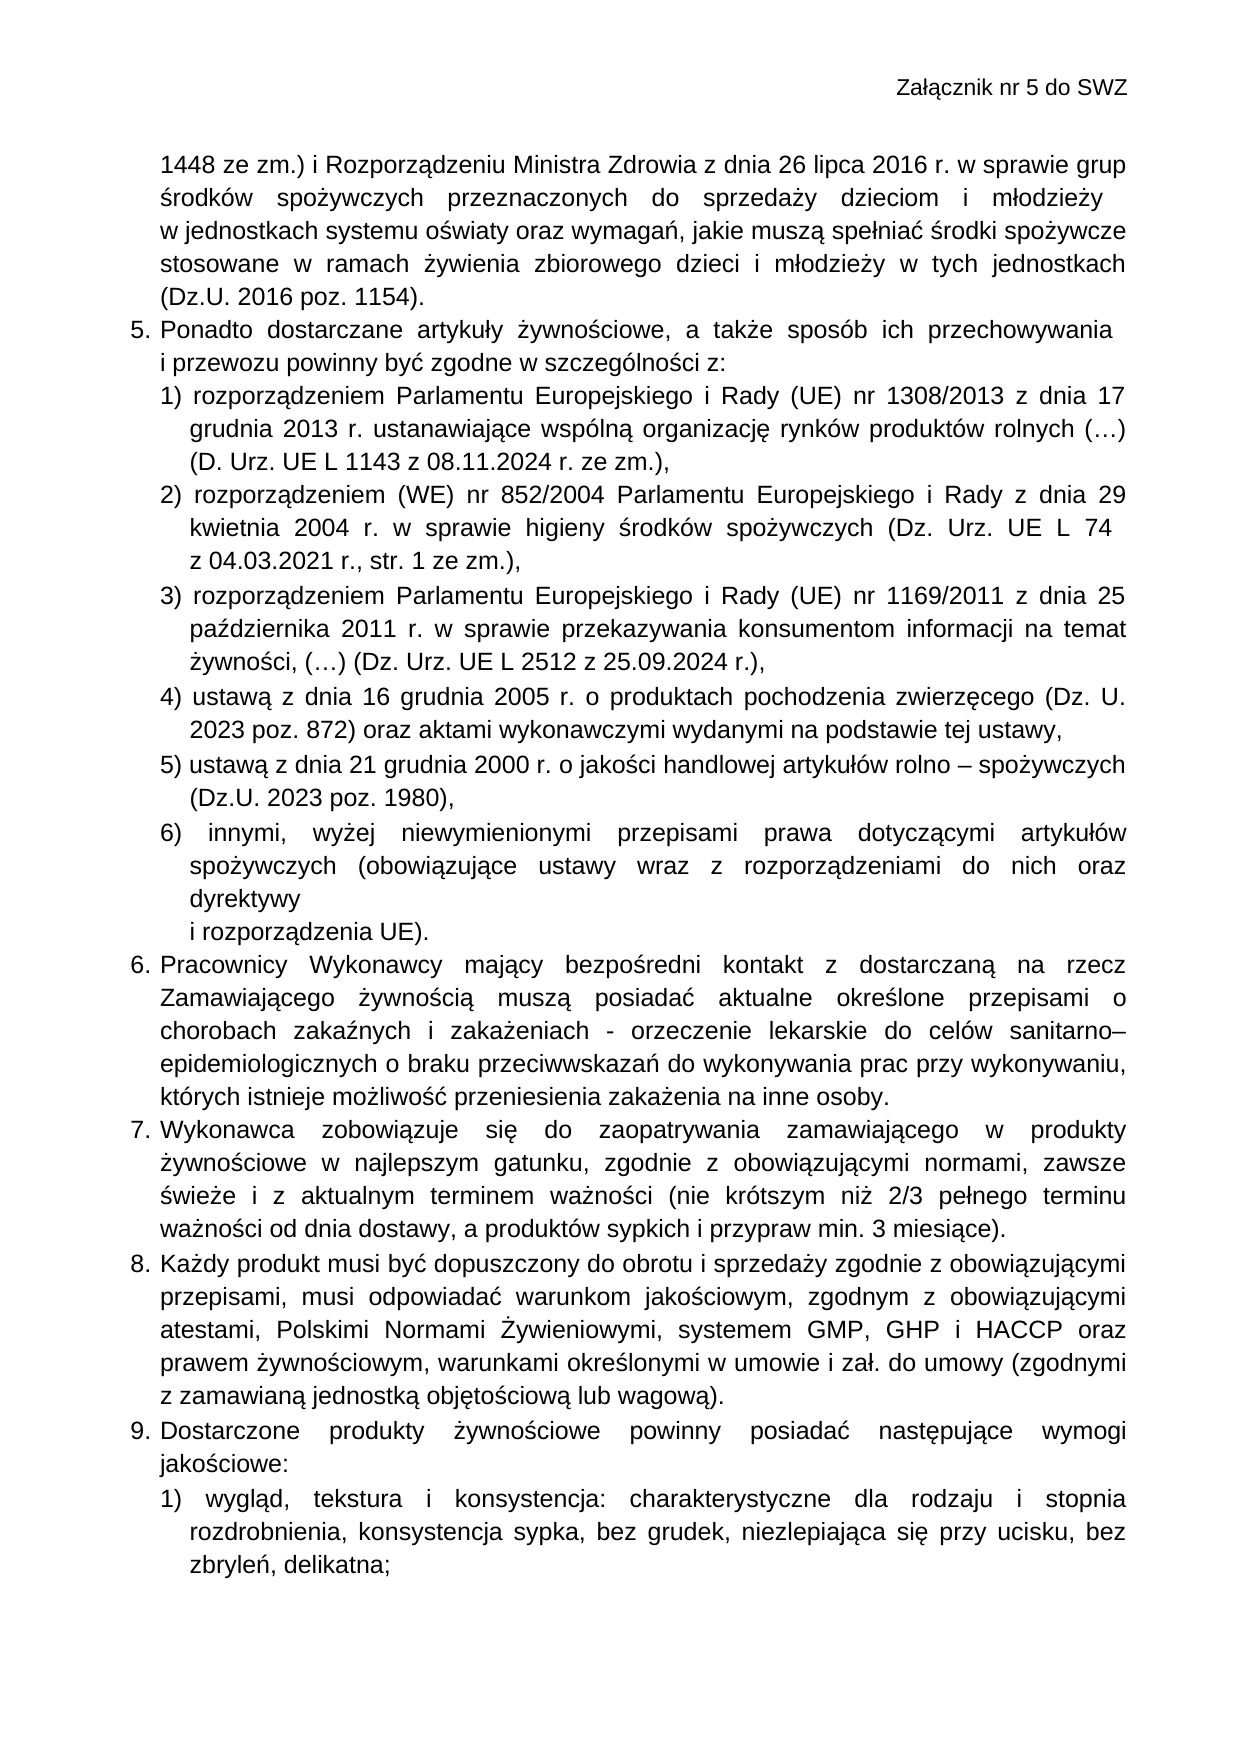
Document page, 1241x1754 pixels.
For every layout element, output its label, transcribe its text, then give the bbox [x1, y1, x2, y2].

list Ponadto dostarczane artykuły żywnościowe, a także sposób ich przechowywania i przewozu powinny być zgodne w szczególności z: [130, 315, 1128, 377]
text 3) rozporządzeniem Parlamentu Europejskiego i Rady (UE) nr 1169/2011 z dnia 25 października 2011 r. w sprawie przekazywania konsumentom informacji na temat żywności, (…) (Dz. Urz. UE L 2512 z 25.09.2024 r.), [160, 581, 1128, 676]
text 4) ustawą z dnia 16 grudnia 2005 r. o produktach pochodzenia zwierzęcego (Dz. U. 2023 poz. 872) oraz aktami wykonawczymi wydanymi na podstawie tej ustawy, [160, 682, 1128, 744]
text 1) wygląd, tekstura i konsystencja: charakterystyczne dla rodzaju i stopnia rozdrobnienia, konsystencja sypka, bez grudek, niezlepiająca się przy ucisku, bez zbryleń, delikatna; [160, 1484, 1128, 1579]
text 5) ustawą z dnia 21 grudnia 2000 r. o jakości handlowej artykułów rolno – spożywczych (Dz.U. 2023 poz. 1980), [160, 750, 1128, 812]
list Każdy produkt musi być dopuszczony do obrotu i sprzedaży zgodnie z obowiązującymi przepisami, musi odpowiadać warunkom jakościowym, zgodnym z obowiązującymi atestami, Polskimi Normami Żywieniowymi, systemem GMP, GHP i HACCP oraz prawem żywnościowym, warunkami określonymi w umowie i zał. do umowy (zgodnymi z zamawianą jednostką objętościową lub wagową). [130, 1249, 1128, 1410]
list Pracownicy Wykonawcy mający bezpośredni kontakt z dostarczaną na rzecz Zamawiającego żywnością muszą posiadać aktualne określone przepisami o chorobach zakaźnych i zakażeniach - orzeczenie lekarskie do celów sanitarno–epidemiologicznych o braku przeciwwskazań do wykonywania prac przy wykonywaniu, których istnieje możliwość przeniesienia zakażenia na inne osoby. [130, 950, 1128, 1111]
text 6) innymi, wyżej niewymienionymi przepisami prawa dotyczącymi artykułów spożywczych (obowiązujące ustawy wraz z rozporządzeniami do nich oraz dyrektywy i rozporządzenia UE). [160, 818, 1128, 946]
list Dostarczone produkty żywnościowe powinny posiadać następujące wymogi jakościowe: [130, 1416, 1128, 1478]
text 1) rozporządzeniem Parlamentu Europejskiego i Rady (UE) nr 1308/2013 z dnia 17 grudnia 2013 r. ustanawiające wspólną organizację rynków produktów rolnych (…) (D. Urz. UE L 1143 z 08.11.2024 r. ze zm.), [160, 381, 1128, 476]
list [130, 150, 1128, 311]
text 2) rozporządzeniem (WE) nr 852/2004 Parlamentu Europejskiego i Rady z dnia 29 kwietnia 2004 r. w sprawie higieny środków spożywczych (Dz. Urz. UE L 74 z 04.03.2021 r., str. 1 ze zm.), [160, 480, 1128, 575]
list Wykonawca zobowiązuje się do zaopatrywania zamawiającego w produkty żywnościowe w najlepszym gatunku, zgodnie z obowiązującymi normami, zawsze świeże i z aktualnym terminem ważności (nie krótszym niż 2/3 pełnego terminu ważności od dnia dostawy, a produktów sypkich i przypraw min. 3 miesiące). [130, 1115, 1128, 1243]
